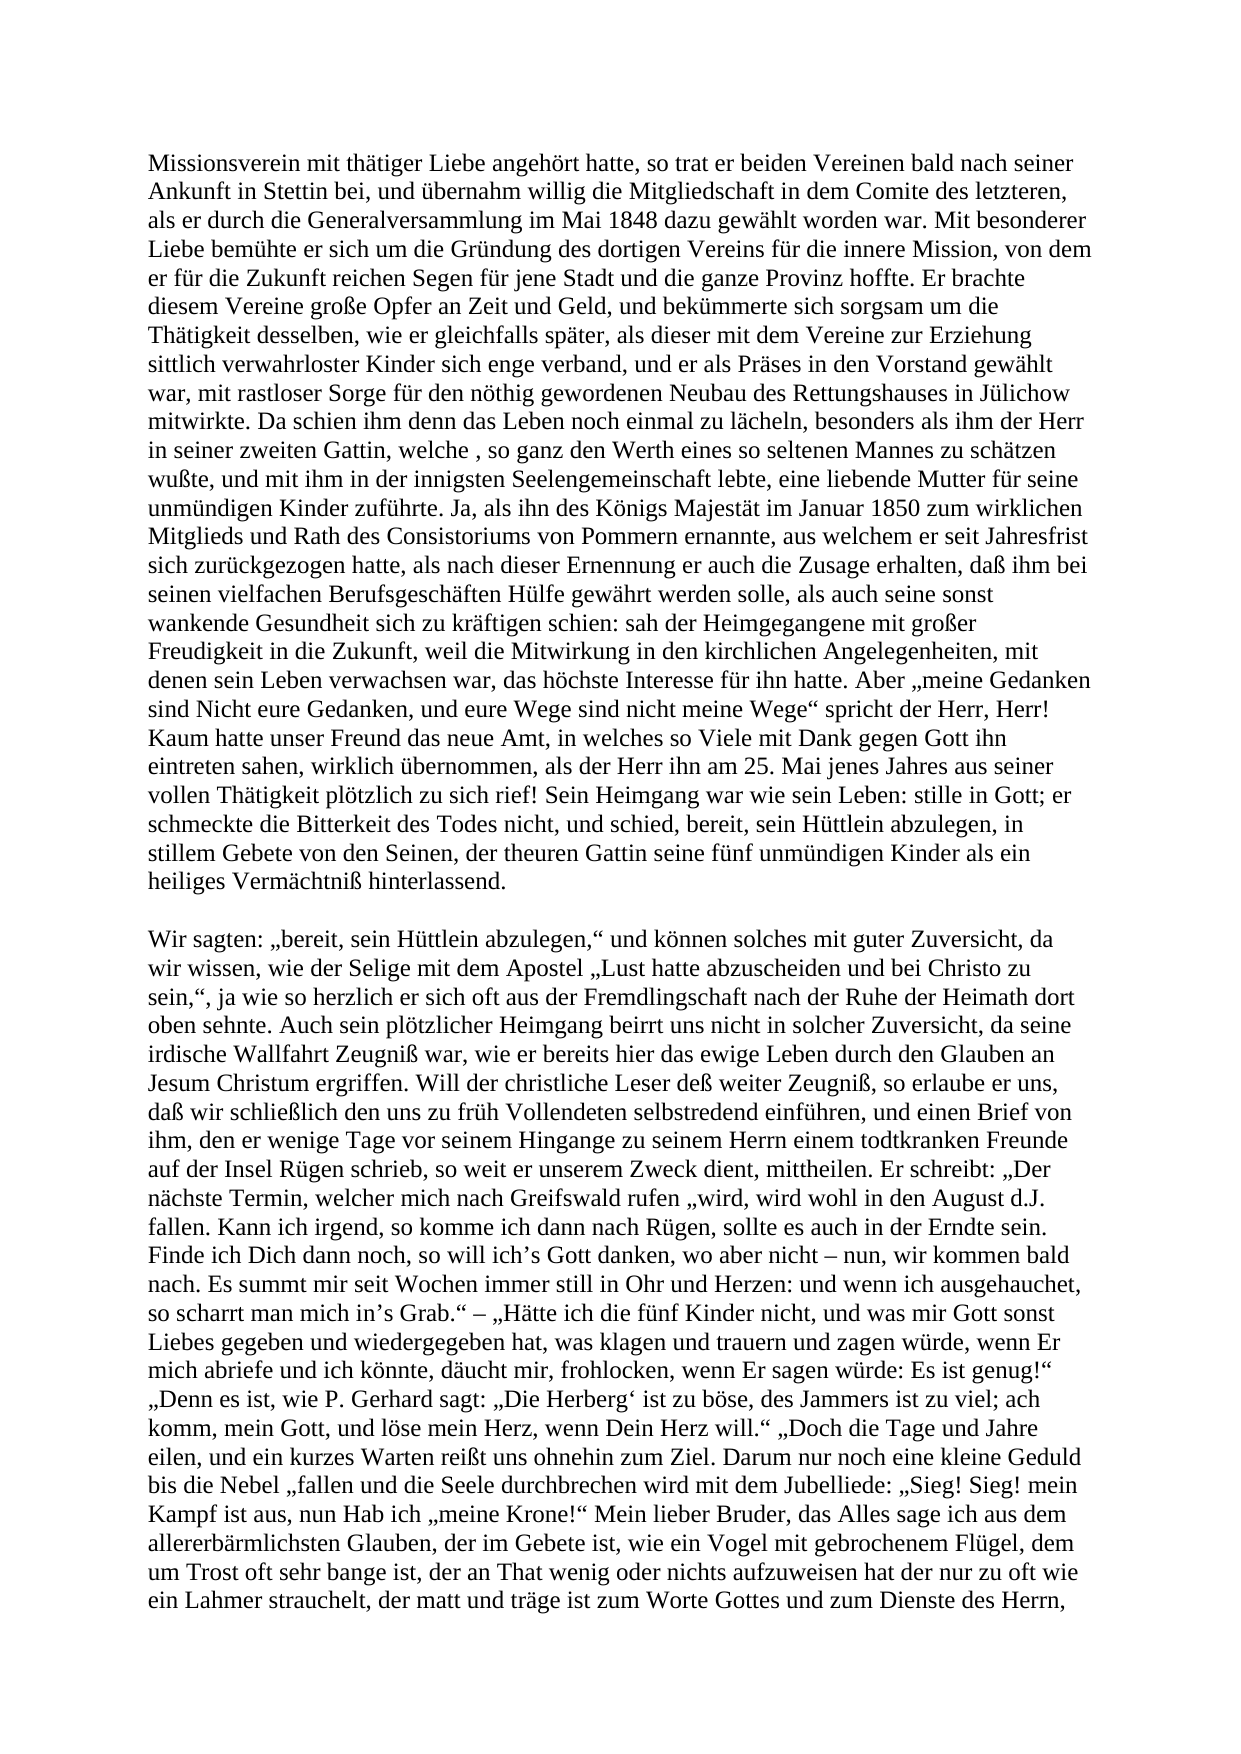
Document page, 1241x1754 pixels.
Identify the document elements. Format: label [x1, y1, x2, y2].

text [148, 924, 1093, 1614]
text [148, 148, 1093, 895]
